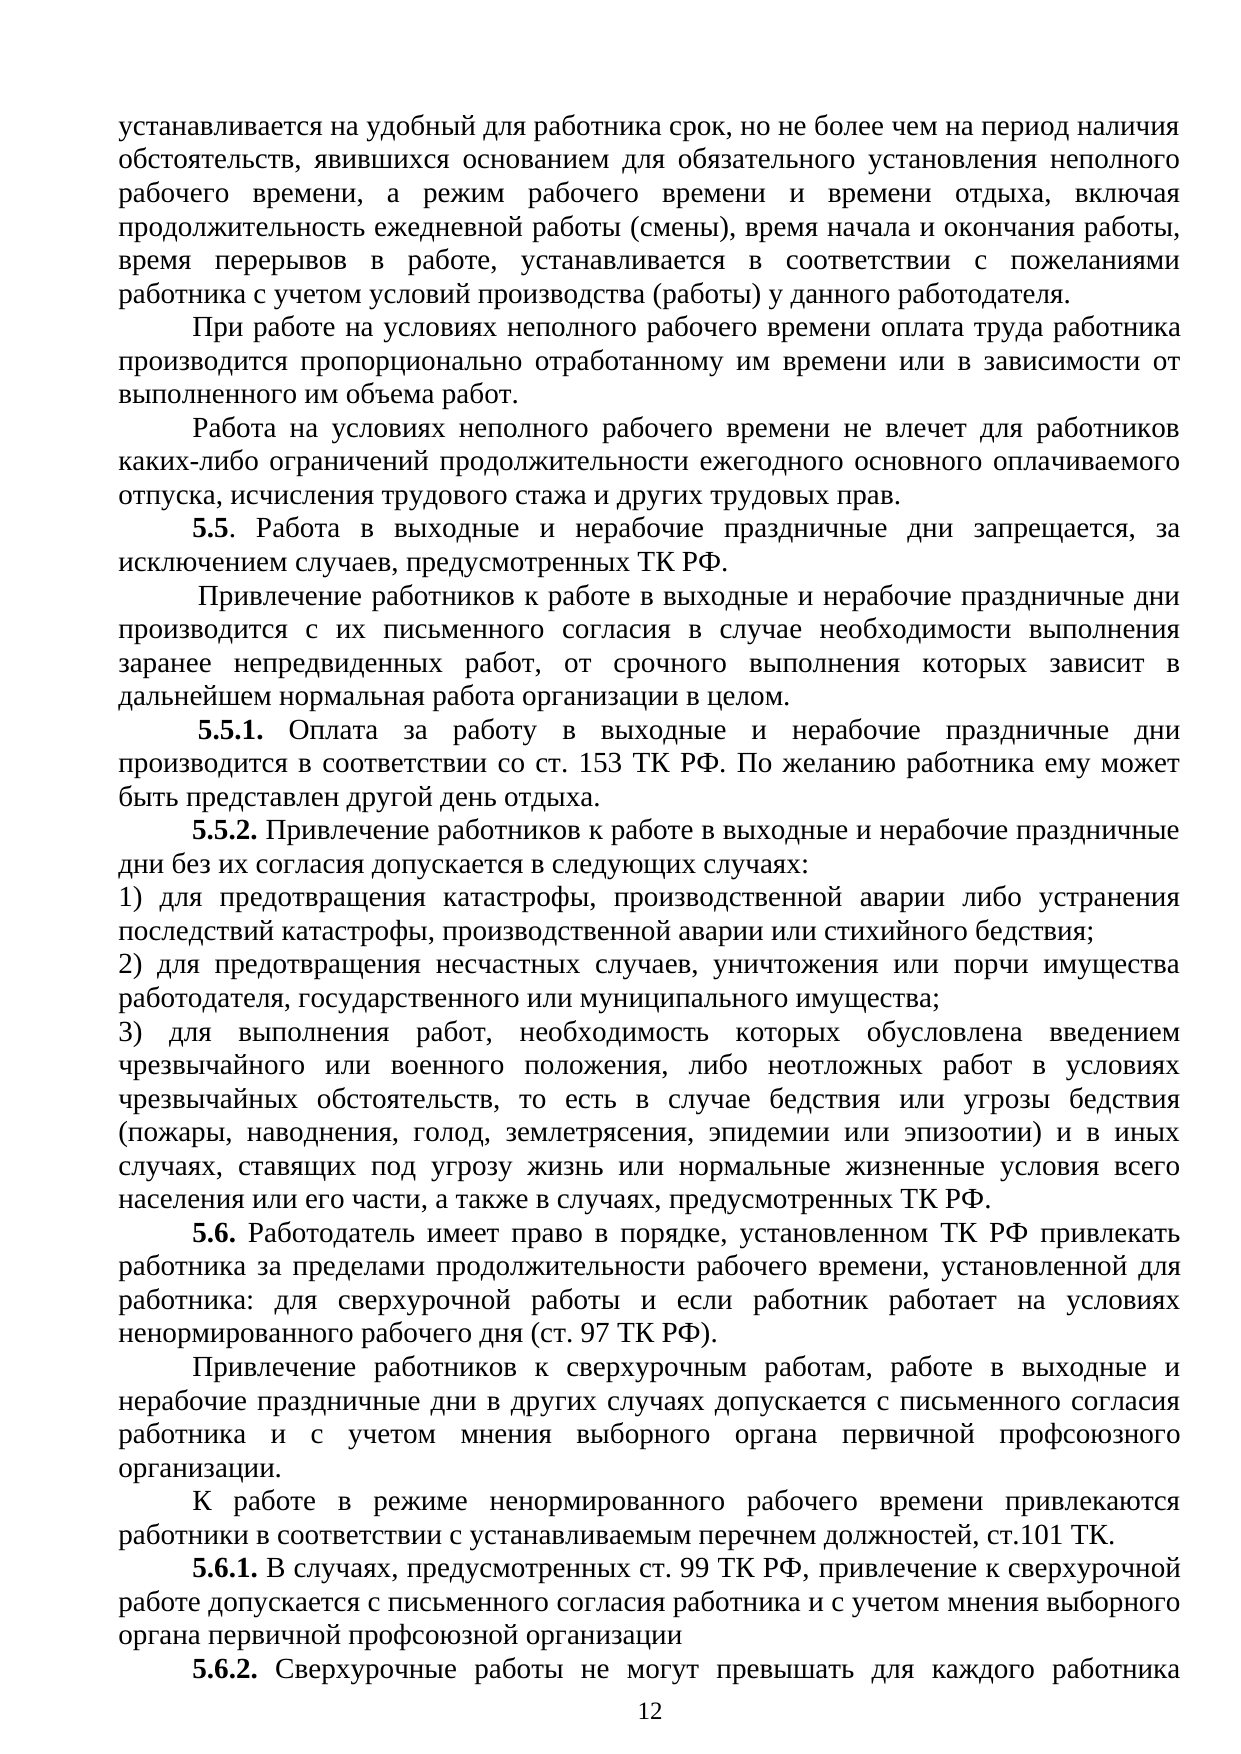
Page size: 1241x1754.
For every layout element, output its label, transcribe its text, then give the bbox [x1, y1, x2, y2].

text Привлечение работников к работе в выходные и нерабочие праздничные дни производится с их письменного согласия в случае необходимости выполнения заранее непредвиденных работ, от срочного выполнения которых зависит в дальнейшем нормальная работа организации в целом. [118, 578, 1181, 712]
text 3) для выполнения работ, необходимость которых обусловлена введением чрезвычайного или военного положения, либо неотложных работ в условиях чрезвычайных обстоятельств, то есть в случае бедствия или угрозы бедствия (пожары, наводнения, голод, землетрясения, эпидемии или эпизоотии) и в иных случаях, ставящих под угрозу жизнь или нормальные жизненные условия всего населения или его части, а также в случаях, предусмотренных ТК РФ. [118, 1014, 1181, 1215]
text При работе на условиях неполного рабочего времени оплата труда работника производится пропорционально отработанному им времени или в зависимости от выполненного им объема работ. [118, 309, 1181, 410]
text 5.5.1. Оплата за работу в выходные и нерабочие праздничные дни производится в соответствии со ст. 153 ТК РФ. По желанию работника ему может быть представлен другой день отдыха. [118, 712, 1181, 812]
text 2) для предотвращения несчастных случаев, уничтожения или порчи имущества работодателя, государственного или муниципального имущества; [118, 947, 1181, 1014]
text К работе в режиме ненормированного рабочего времени привлекаются работники в соответствии с устанавливаемым перечнем должностей, ст.101 ТК. [118, 1483, 1181, 1550]
text Работа на условиях неполного рабочего времени не влечет для работников каких-либо ограничений продолжительности ежегодного основного оплачиваемого отпуска, исчисления трудового стажа и других трудовых прав. [118, 410, 1181, 511]
text 5.5. Работа в выходные и нерабочие праздничные дни запрещается, за исключением случаев, предусмотренных ТК РФ. [118, 511, 1181, 578]
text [118, 1651, 1181, 1684]
text 5.6.1. В случаях, предусмотренных ст. 99 ТК РФ, привлечение к сверхурочной работе допускается с письменного согласия работника и с учетом мнения выборного органа первичной профсоюзной организации [118, 1550, 819, 1584]
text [118, 108, 1181, 309]
text 5.5.2. Привлечение работников к работе в выходные и нерабочие праздничные дни без их согласия допускается в следующих случаях: [118, 812, 1181, 879]
text 5.6.1. В случаях, предусмотренных ст. 99 ТК РФ, привлечение к сверхурочной работе допускается с письменного согласия работника и с учетом мнения выборного органа первичной профсоюзной организации [118, 1617, 1181, 1651]
text Привлечение работников к сверхурочным работам, работе в выходные и нерабочие праздничные дни в других случаях допускается с письменного согласия работника и с учетом мнения выборного органа первичной профсоюзного организации. [118, 1349, 1181, 1483]
text 1) для предотвращения катастрофы, производственной аварии либо устранения последствий катастрофы, производственной аварии или стихийного бедствия; [118, 879, 1181, 947]
text 5.6. Работодатель имеет право в порядке, установленном ТК РФ привлекать работника за пределами продолжительности рабочего времени, установленной для работника: для сверхурочной работы и если работник работает на условиях ненормированного рабочего дня (ст. 97 ТК РФ). [118, 1215, 1181, 1349]
